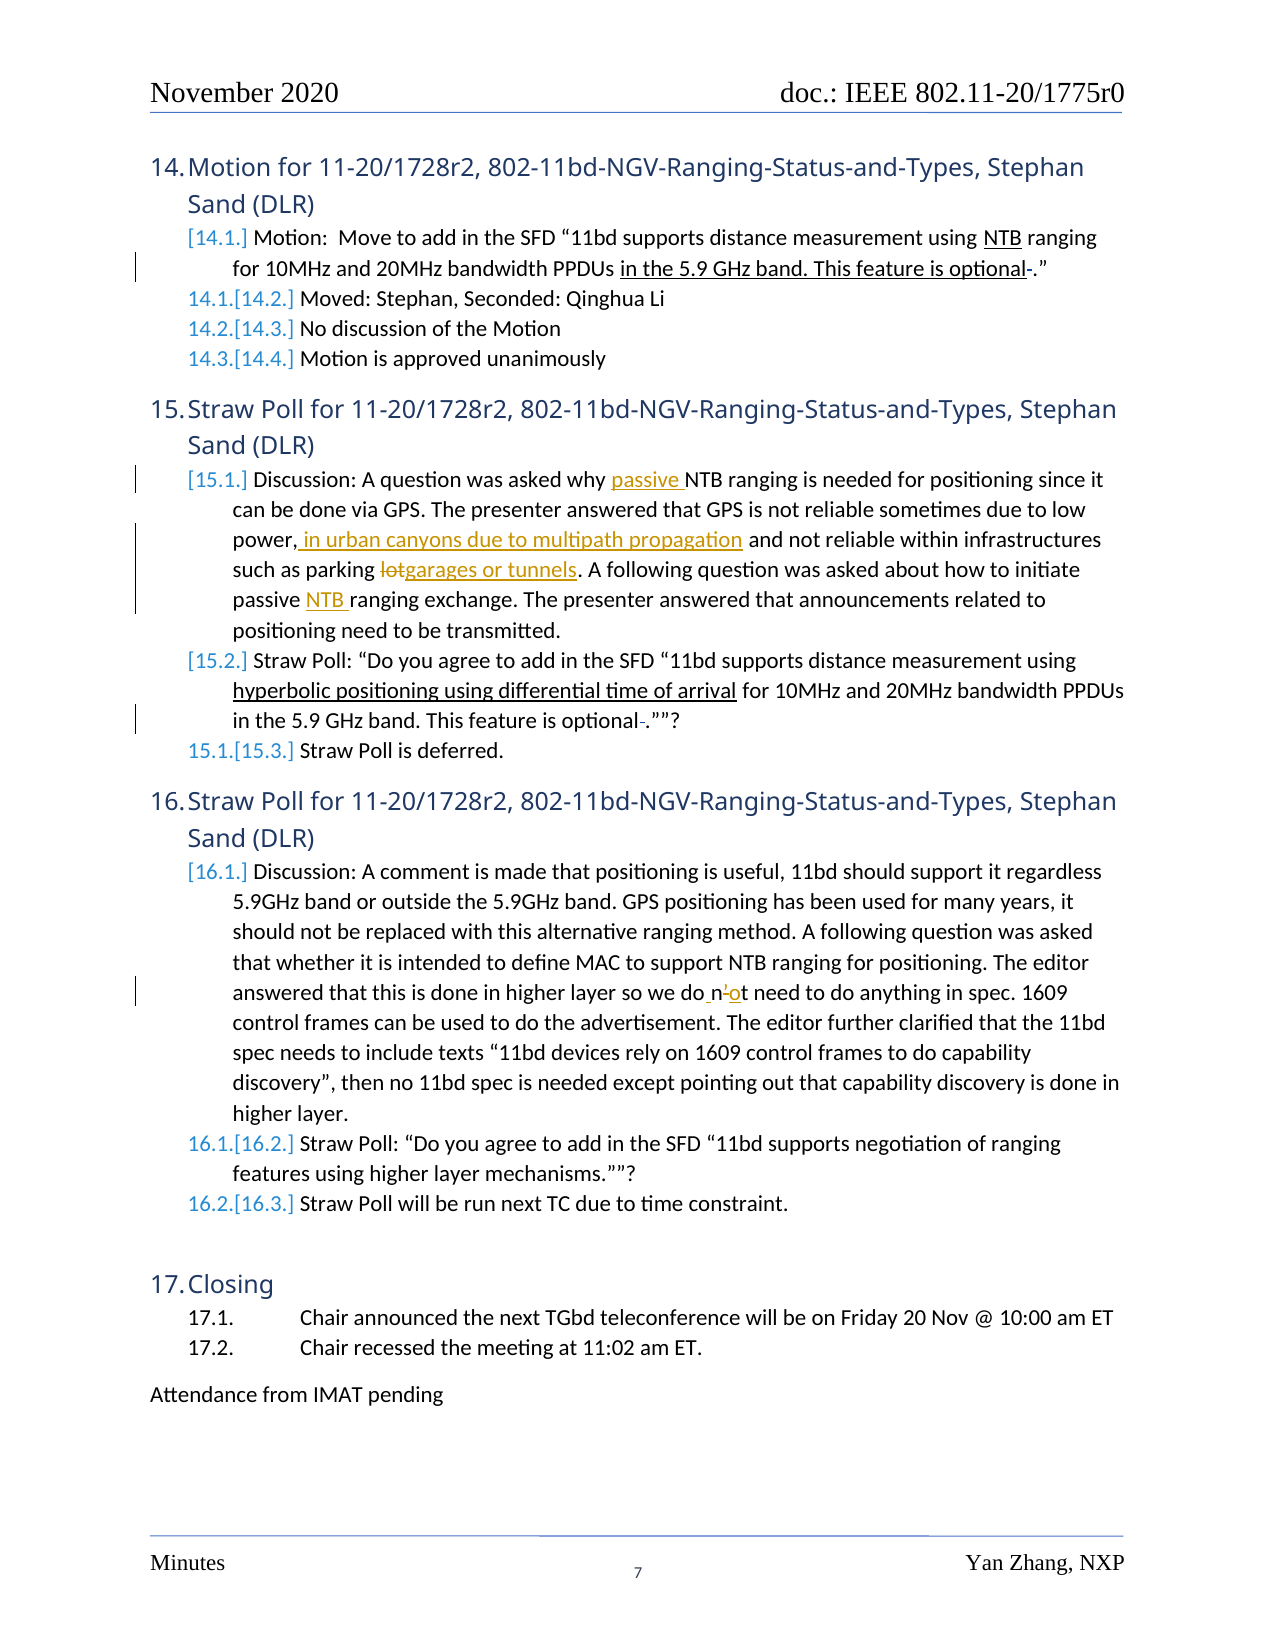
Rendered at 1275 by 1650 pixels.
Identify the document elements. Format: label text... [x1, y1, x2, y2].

list Straw Poll: “Do you agree to add in the SFD “11bd supports negotiation of ranging features using higher layer mechanisms.””? [187, 1129, 1125, 1187]
list Discussion: A comment is made that positioning is useful, 11bd should support it regardless 5.9GHz band or outside the 5.9GHz band. GPS positioning has been used for many years, it should not be replaced with this alternative ranging method. A following question was asked that whether it is intended to define MAC to support NTB ranging for positioning. The editor answered that this is done in higher layer so we dont need to do anything in spec. 1609 control frames can be used to do the advertisement. The editor further clarified that the 11bd spec needs to include texts “11bd devices rely on 1609 control frames to do capability discovery”, then no 11bd spec is needed except pointing out that capability discovery is done in higher layer. [187, 857, 1125, 1127]
list Motion: Move to add in the SFD “11bd supports distance measurement using NTB ranging for 10MHz and 20MHz bandwidth PPDUs in the 5.9 GHz band. This feature is optional.” [187, 223, 1125, 282]
subtitle Motion for 11-20/1728r2, 802-11bd-NGV-Ranging-Status-and-Types, Stephan Sand (DLR) [150, 150, 1125, 221]
list Straw Poll: “Do you agree to add in the SFD “11bd supports distance measurement using hyperbolic positioning using differential time of arrival for 10MHz and 20MHz bandwidth PPDUs in the 5.9 GHz band. This feature is optional.””? [187, 646, 1125, 734]
list Motion is approved unanimously [187, 344, 1125, 372]
text Attendance from IMAT pending [150, 1380, 1125, 1408]
list Chair recessed the meeting at 11:02 am ET. [187, 1333, 1125, 1361]
subtitle Straw Poll for 11-20/1728r2, 802-11bd-NGV-Ranging-Status-and-Types, Stephan Sand (DLR) [150, 783, 1125, 854]
subtitle Straw Poll for 11-20/1728r2, 802-11bd-NGV-Ranging-Status-and-Types, Stephan Sand (DLR) [150, 391, 1125, 462]
list Moved: Stephan, Seconded: Qinghua Li [187, 284, 1125, 312]
list Chair announced the next TGbd teleconference will be on Friday 20 Nov @ 10:00 am ET [187, 1303, 1125, 1331]
list Straw Poll will be run next TC due to time constraint. [187, 1189, 1125, 1217]
list No discussion of the Motion [187, 314, 1125, 342]
subtitle Closing [150, 1266, 1125, 1301]
list Straw Poll is deferred. [187, 737, 1125, 765]
list Discussion: A question was asked why NTB ranging is needed for positioning since it can be done via GPS. The presenter answered that GPS is not reliable sometimes due to low power, and not reliable within infrastructures such as parking . A following question was asked about how to initiate passive ranging exchange. The presenter answered that announcements related to positioning need to be transmitted. [187, 465, 1125, 644]
